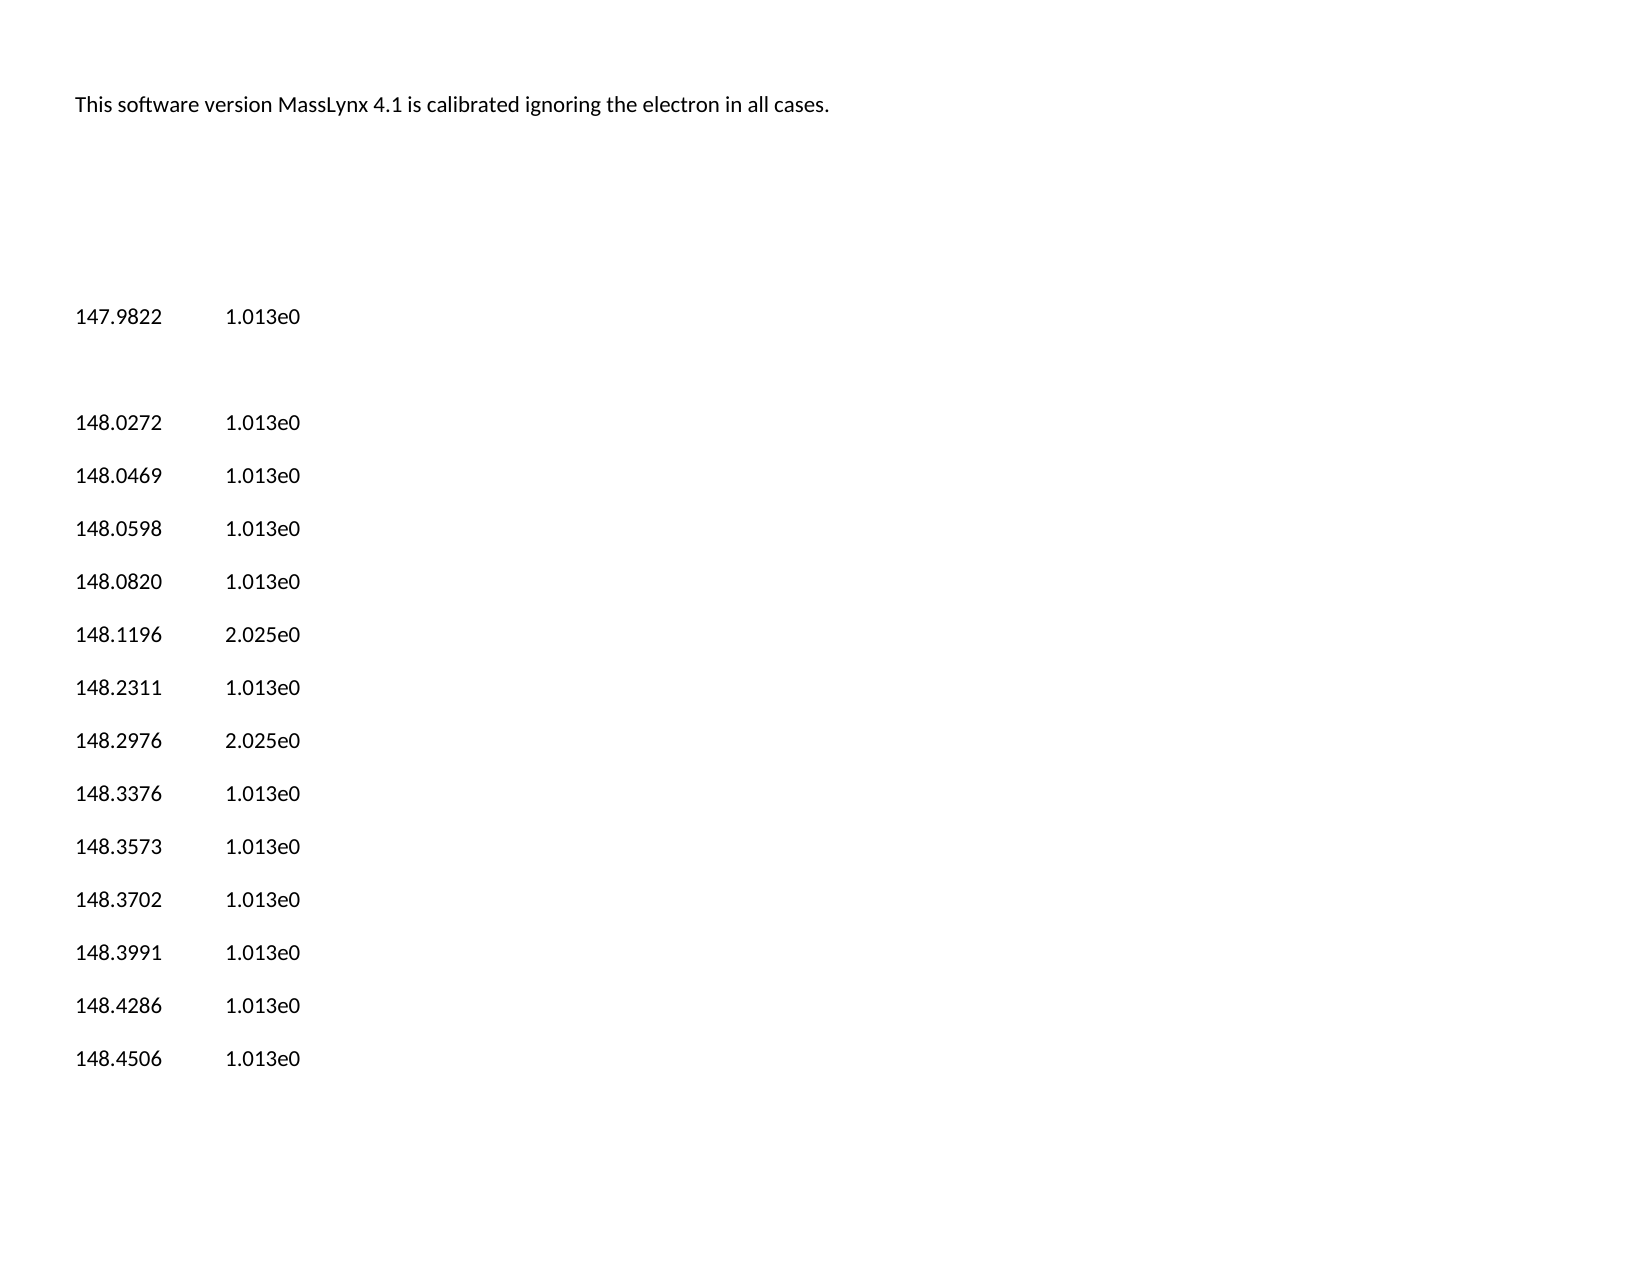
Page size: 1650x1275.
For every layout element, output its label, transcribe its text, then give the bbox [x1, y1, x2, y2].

text 148.3573 1.013e0 [75, 832, 1563, 860]
text 148.3376 1.013e0 [75, 779, 1563, 807]
text 148.0820 1.013e0 [75, 567, 1563, 595]
text 148.0272 1.013e0 [75, 408, 1563, 436]
text 148.0598 1.013e0 [75, 514, 1563, 542]
text 148.0469 1.013e0 [75, 461, 1563, 489]
text 148.3991 1.013e0 [75, 938, 1563, 966]
text 148.2976 2.025e0 [75, 726, 1563, 754]
text 147.9822 1.013e0 [75, 302, 1563, 330]
text 148.4506 1.013e0 [75, 1044, 1563, 1072]
text This software version MassLynx 4.1 is calibrated ignoring the electron in all cases. [75, 90, 1563, 118]
text 148.4286 1.013e0 [75, 991, 1563, 1019]
text 148.2311 1.013e0 [75, 673, 1563, 701]
text 148.1196 2.025e0 [75, 620, 1563, 648]
text 148.3702 1.013e0 [75, 885, 1563, 913]
